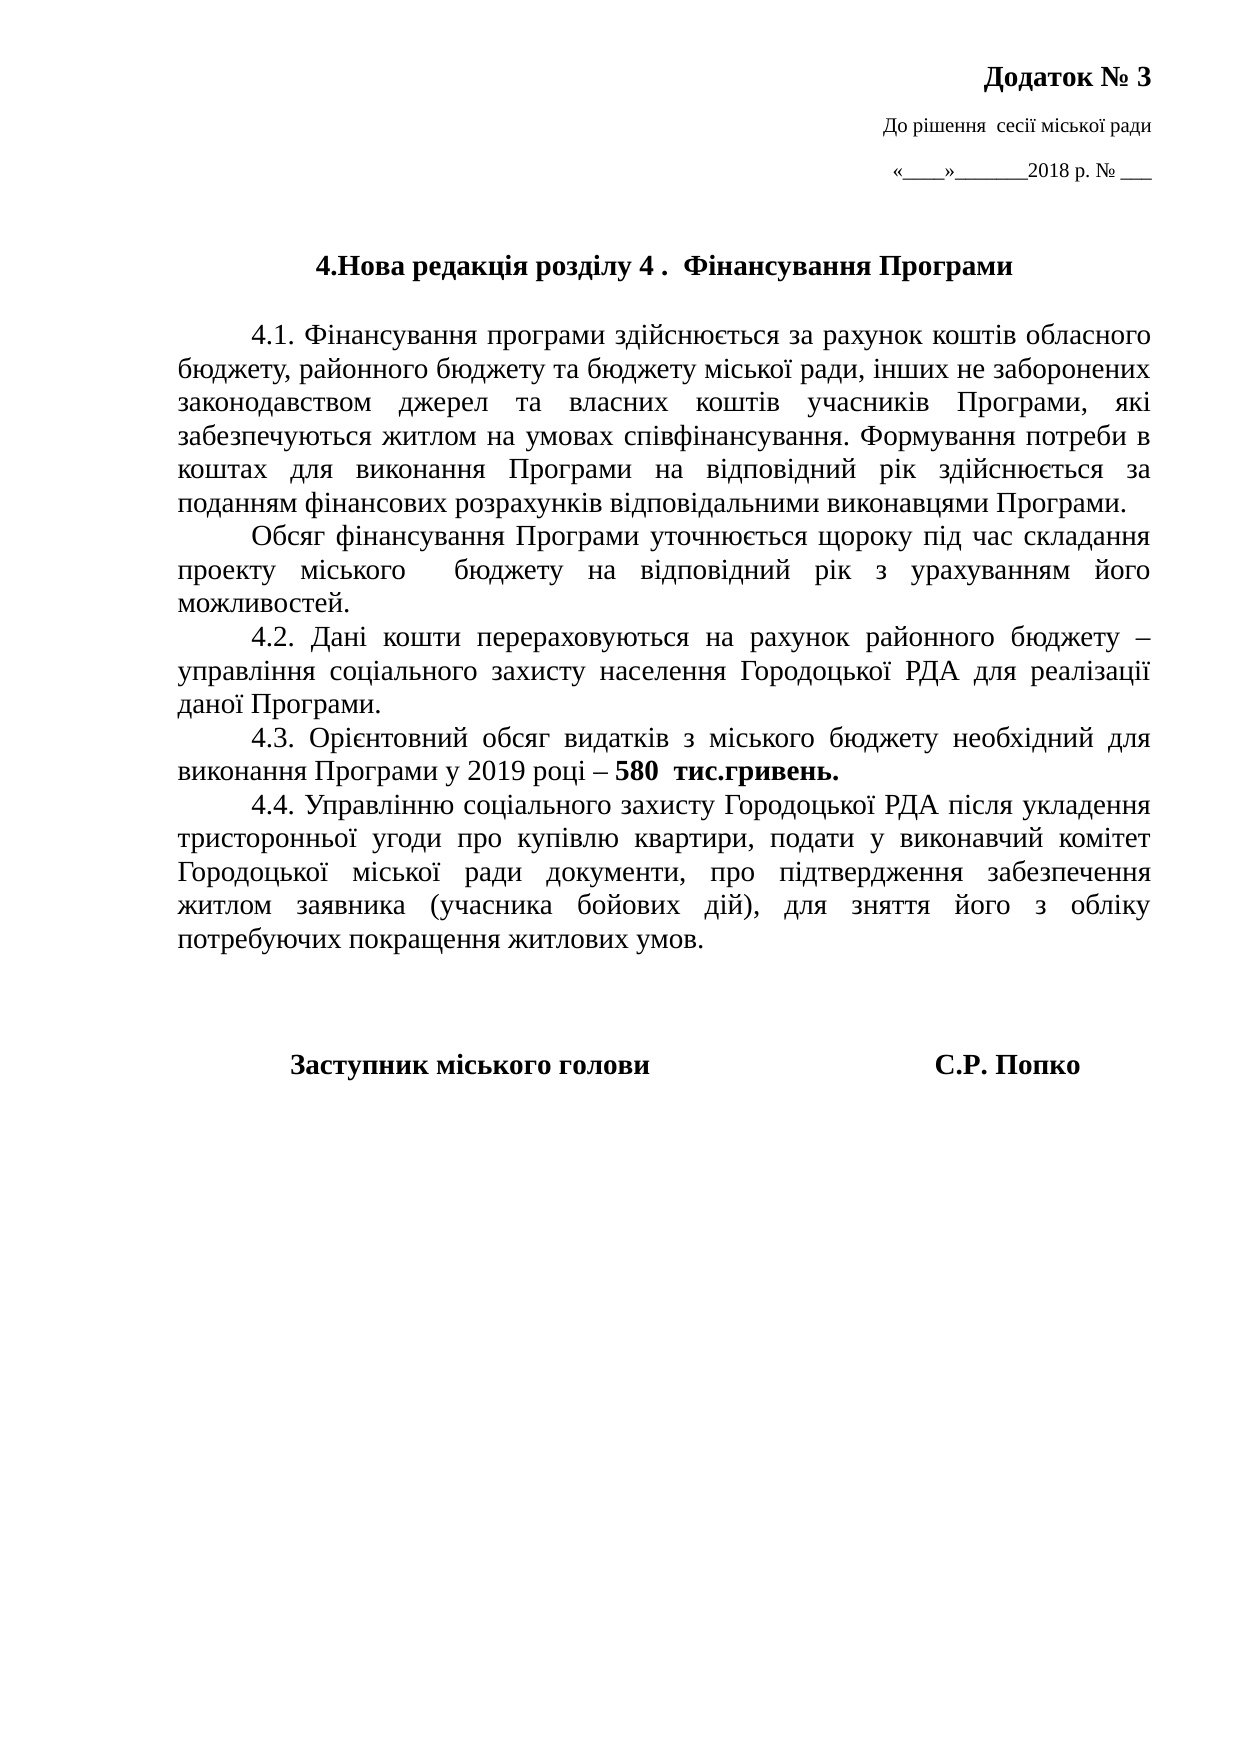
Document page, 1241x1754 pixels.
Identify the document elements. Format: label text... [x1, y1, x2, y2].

list 4.4. Управлінню соціального захисту Городоцької РДА після укладення тристоронньої угоди про купівлю квартири, подати у виконавчий комітет Городоцької міської ради документи, про підтвердження забезпечення житлом заявника (учасника бойових дій), для зняття його з обліку потребуючих покращення житлових умов. [177, 787, 1152, 954]
list 4.1. Фінансування програми здійснюється за рахунок коштів обласного бюджету, районного бюджету та бюджету міської ради, інших не заборонених законодавством джерел та власних коштів учасників Програми, які забезпечуються житлом на умовах співфінансування. Формування потреби в коштах для виконання Програми на відповідний рік здійснюється за поданням фінансових розрахунків відповідальними виконавцями Програми. [177, 317, 1152, 518]
text «____»_______2018 р. № ___ [177, 158, 1152, 182]
text Додаток № 3 [177, 59, 1152, 93]
text Заступник міського голови С.Р. Попко [290, 1047, 1152, 1081]
text До рішення сесії міської ради [177, 113, 1152, 137]
list 4.2. Дані кошти перераховуються на рахунок районного бюджету – управління соціального захисту населення Городоцької РДА для реалізації даної Програми. [177, 619, 1152, 720]
list 4.3. Орієнтовний обсяг видатків з міського бюджету необхідний для виконання Програми у 2019 році – 580 тис.гривень. [177, 720, 1152, 787]
list Обсяг фінансування Програми уточнюється щороку під час складання проекту міського бюджету на відповідний рік з урахуванням його можливостей. [177, 518, 1152, 619]
text 4.Нова редакція розділу 4 . Фінансування Програми [177, 248, 1152, 282]
